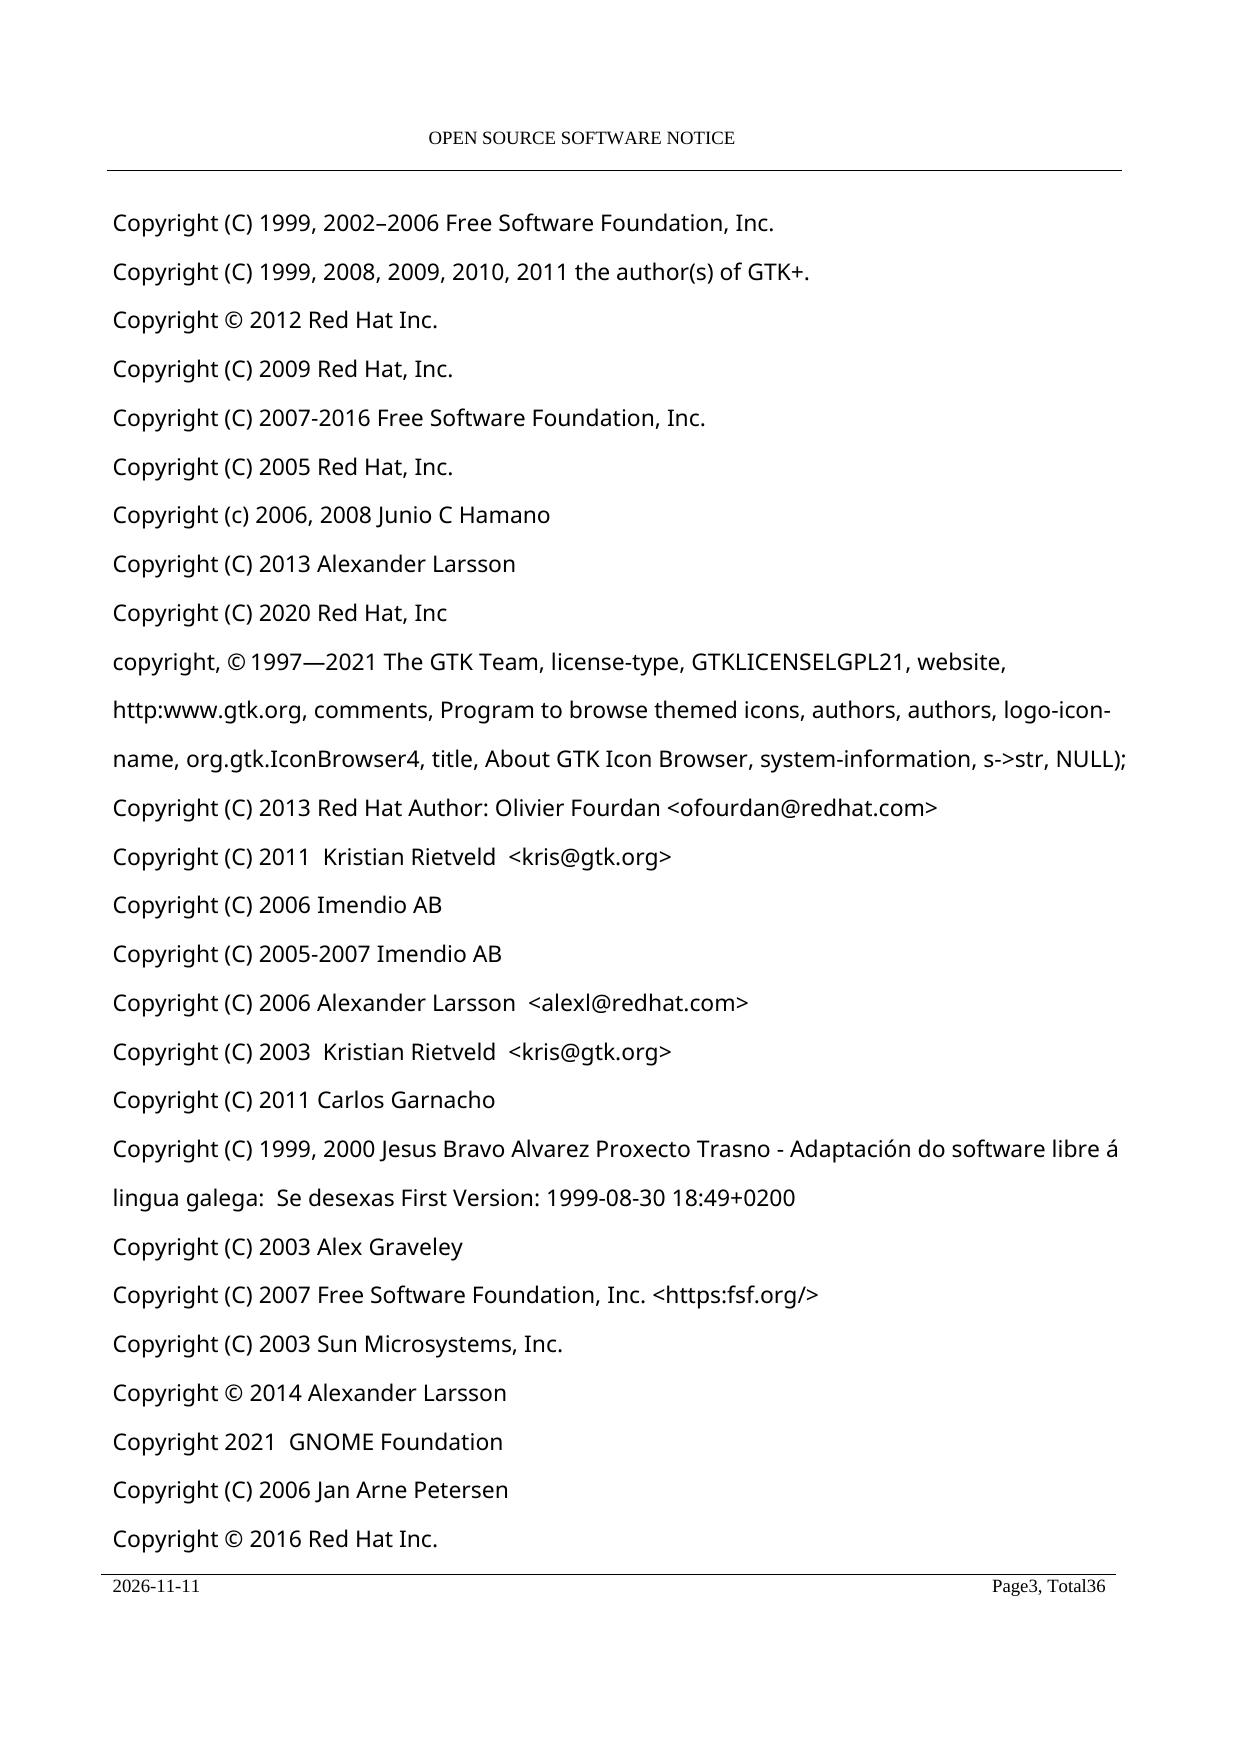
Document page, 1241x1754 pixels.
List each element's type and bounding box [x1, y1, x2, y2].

text [112, 206, 1128, 1555]
